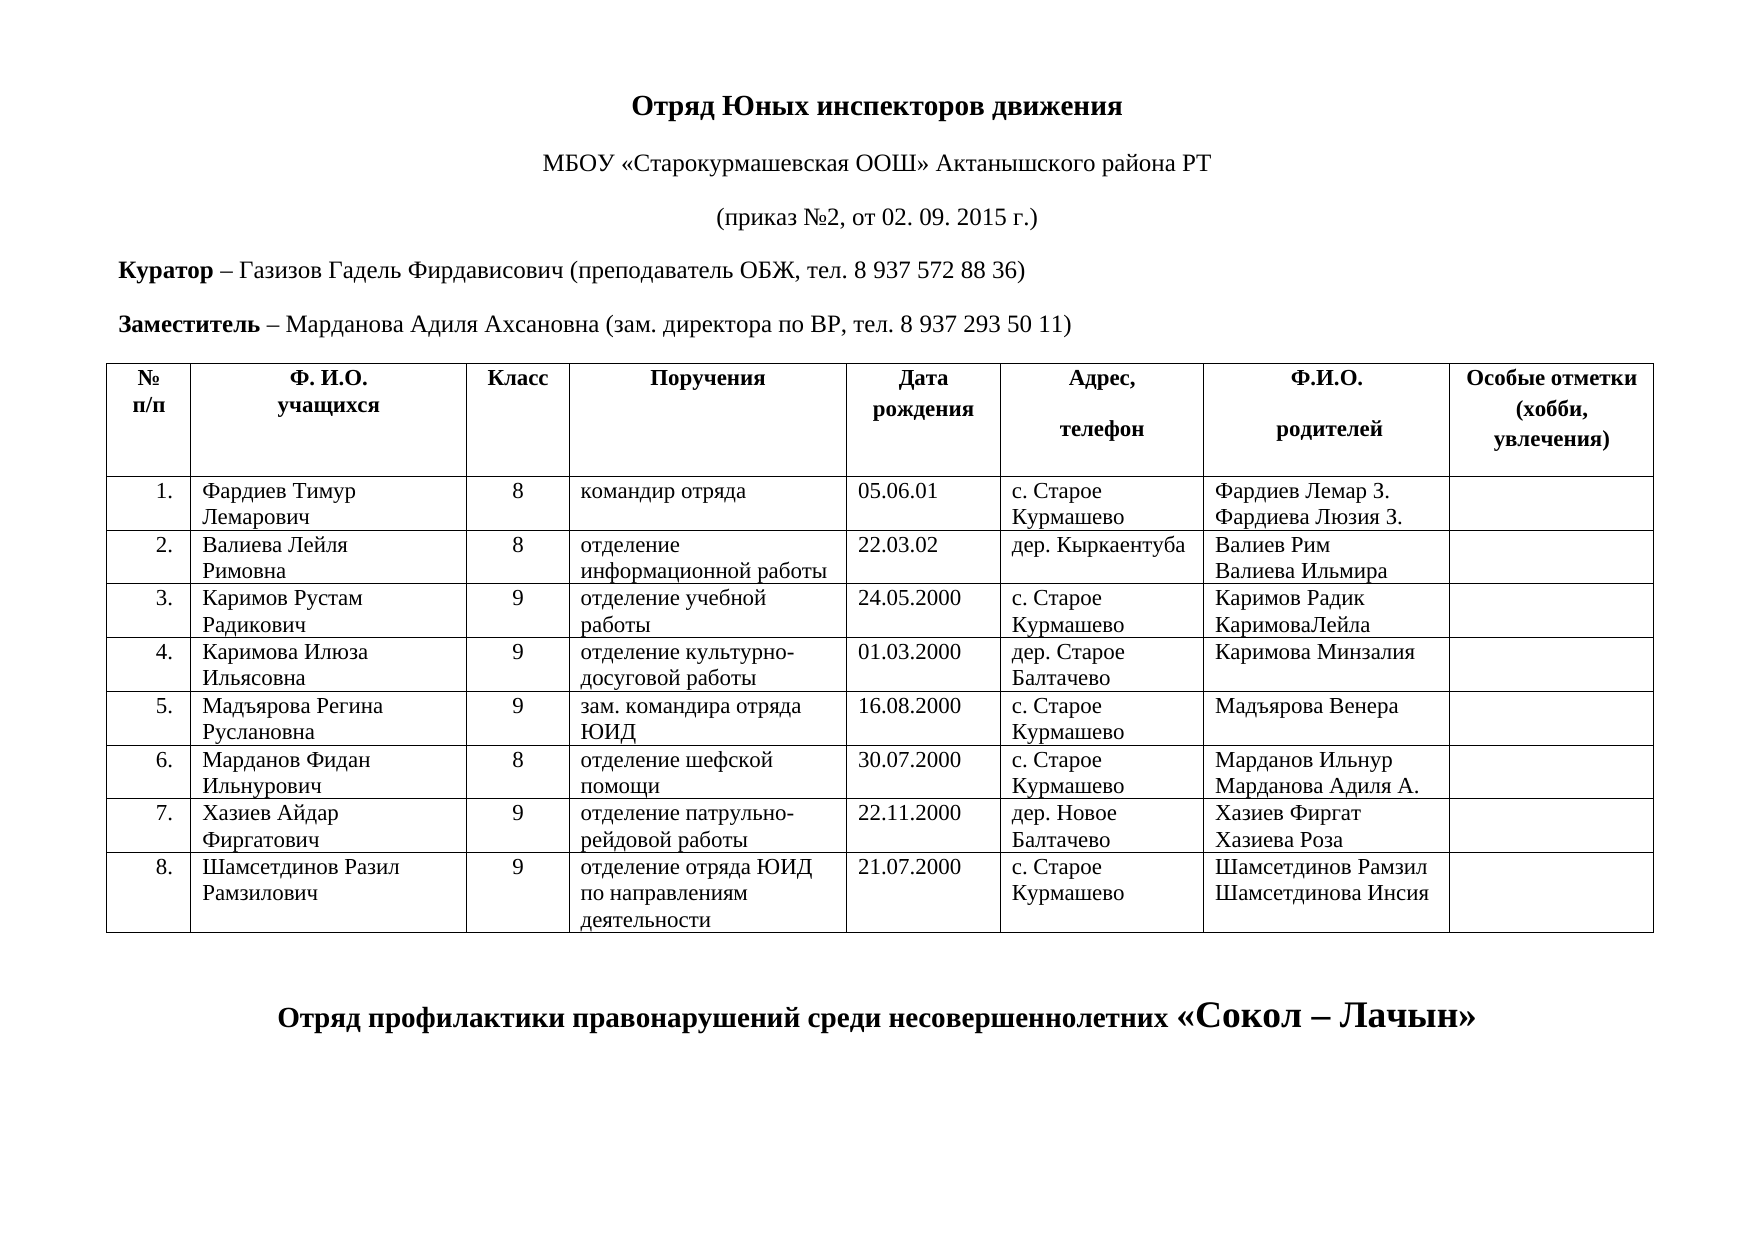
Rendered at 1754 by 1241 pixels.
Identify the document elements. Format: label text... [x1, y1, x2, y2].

table_header № п/п [107, 364, 190, 476]
table_cell 24.05.2000 [847, 584, 1000, 637]
table_header Поручения [570, 364, 846, 476]
table_cell 22.11.2000 [847, 799, 1000, 852]
table_header Ф. И.О. учащихся [191, 364, 466, 476]
table_cell [1450, 584, 1653, 637]
table_cell зам. командира отряда ЮИД [570, 692, 846, 744]
table_cell Каримов Радик КаримоваЛейла [1204, 584, 1449, 637]
table_cell с. Старое Курмашево [1001, 584, 1203, 637]
table_cell с. Старое Курмашево [1001, 477, 1203, 529]
text Заместитель – Марданова Адиля Ахсановна (зам. директора по ВР, тел. 8 937 293 50 11) [118, 309, 1636, 338]
text Отряд Юных инспекторов движения [118, 88, 1636, 122]
table_cell отделение информационной работы [570, 531, 846, 583]
table_cell Марданов Ильнур Марданова Адиля А. [1204, 746, 1449, 798]
table_cell [107, 853, 190, 932]
table_cell Мадъярова Регина Руслановна [191, 692, 466, 744]
table_cell [107, 477, 190, 529]
table_cell Хазиев Айдар Фиргатович [191, 799, 466, 852]
text Куратор – Газизов Гадель Фирдависович (преподаватель ОБЖ, тел. 8 937 572 88 36) [118, 256, 1636, 284]
table_header Адрес, телефон [1001, 364, 1203, 476]
table_cell отделение культурно-досуговой работы [570, 638, 846, 691]
table_cell с. Старое Курмашево [1001, 746, 1203, 798]
table_cell 30.07.2000 [847, 746, 1000, 798]
table_cell с. Старое Курмашево [1001, 853, 1203, 932]
table_cell [1450, 638, 1653, 691]
text (приказ №2, от 02. 09. 2015 г.) [118, 202, 1636, 231]
table_cell Фардиев Тимур Лемарович [191, 477, 466, 529]
table_cell Каримова Минзалия [1204, 638, 1449, 691]
table_cell Мадъярова Венера [1204, 692, 1449, 744]
table_cell [107, 692, 190, 744]
table_cell 01.03.2000 [847, 638, 1000, 691]
table_cell Марданов Фидан Ильнурович [191, 746, 466, 798]
table_cell отделение учебной работы [570, 584, 846, 637]
table_cell 22.03.02 [847, 531, 1000, 583]
table_cell [107, 638, 190, 691]
table_cell Каримов Рустам Радикович [191, 584, 466, 637]
table_cell 05.06.01 [847, 477, 1000, 529]
table_cell [1450, 531, 1653, 583]
table_cell отделение отряда ЮИД по направлениям деятельности [570, 853, 846, 932]
text Отряд профилактики правонарушений среди несовершеннолетних «Сокол – Лачын» [118, 993, 1636, 1036]
table_cell 21.07.2000 [847, 853, 1000, 932]
table_cell 16.08.2000 [847, 692, 1000, 744]
table_cell [1450, 692, 1653, 744]
table_cell Каримова Илюза Ильясовна [191, 638, 466, 691]
table_cell [107, 531, 190, 583]
table_cell отделение патрульно-рейдовой работы [570, 799, 846, 852]
table_cell [1450, 746, 1653, 798]
table_cell 9 [467, 638, 569, 691]
table_cell 9 [467, 853, 569, 932]
table_cell 8 [467, 531, 569, 583]
table_cell с. Старое Курмашево [1001, 692, 1203, 744]
table_cell дер. Старое Балтачево [1001, 638, 1203, 691]
table_cell [107, 584, 190, 637]
table_cell Шамсетдинов Рамзил Шамсетдинова Инсия [1204, 853, 1449, 932]
table_cell [1450, 477, 1653, 529]
table_cell Шамсетдинов Разил Рамзилович [191, 853, 466, 932]
table_header Класс [467, 364, 569, 476]
table_cell Фардиев Лемар З. Фардиева Люзия З. [1204, 477, 1449, 529]
table_cell Валиева Лейля Римовна [191, 531, 466, 583]
table_cell Хазиев Фиргат Хазиева Роза [1204, 799, 1449, 852]
table_cell Валиев Рим Валиева Ильмира [1204, 531, 1449, 583]
table_header Ф.И.О. родителей [1204, 364, 1449, 476]
table_cell [107, 746, 190, 798]
table_cell командир отряда [570, 477, 846, 529]
table_cell [1450, 799, 1653, 852]
table_cell 8 [467, 477, 569, 529]
text МБОУ «Старокурмашевская ООШ» Актанышского района РТ [118, 148, 1636, 177]
table_cell 9 [467, 584, 569, 637]
table_cell 8 [467, 746, 569, 798]
table_header Дата рождения [847, 364, 1000, 476]
table_header Особые отметки (хобби, увлечения) [1450, 364, 1653, 476]
table_cell 9 [467, 799, 569, 852]
table_cell отделение шефской помощи [570, 746, 846, 798]
table_cell [107, 799, 190, 852]
table_cell дер. Новое Балтачево [1001, 799, 1203, 852]
table_cell дер. Кыркаентуба [1001, 531, 1203, 583]
table_cell [1450, 853, 1653, 932]
table_cell 9 [467, 692, 569, 744]
